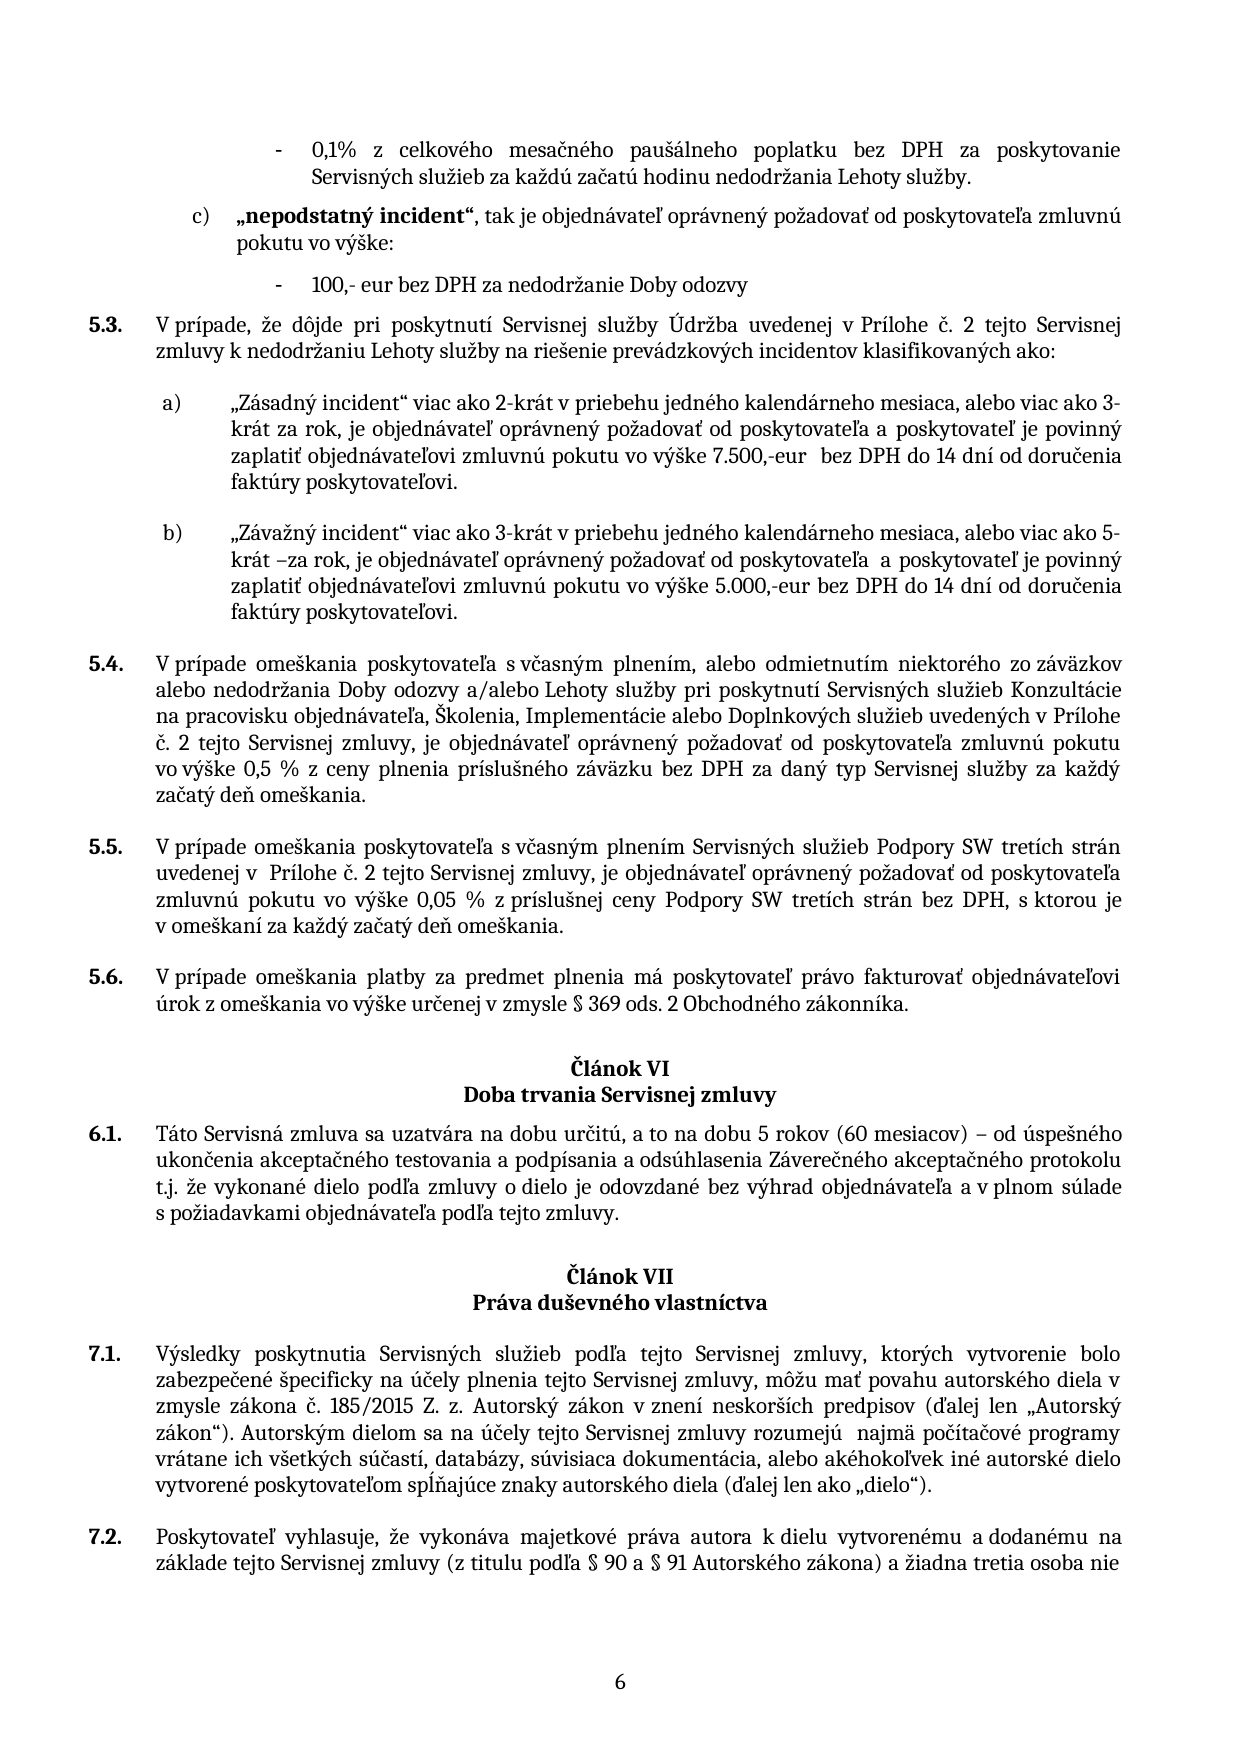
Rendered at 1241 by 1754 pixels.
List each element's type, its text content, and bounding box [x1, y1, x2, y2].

list V prípade omeškania poskytovateľa s včasným plnením, alebo odmietnutím niektorého zo záväzkov alebo nedodržania Doby odozvy a/alebo Lehoty služby pri poskytnutí Servisných služieb Konzultácie na pracovisku objednávateľa, Školenia, Implementácie alebo Doplnkových služieb uvedených v Prílohe č. 2 tejto Servisnej zmluvy, je objednávateľ oprávnený požadovať od poskytovateľa zmluvnú pokutu vo výške 0,5 % z ceny plnenia príslušného záväzku bez DPH za daný typ Servisnej služby za každý začatý deň omeškania. [88, 651, 1122, 809]
list 0,1% z celkového mesačného paušálneho poplatku bez DPH za poskytovanie Servisných služieb za každú začatú hodinu nedodržania Lehoty služby. [275, 133, 1122, 191]
list V prípade, že dôjde pri poskytnutí Servisnej služby Údržba uvedenej v Prílohe č. 2 tejto Servisnej zmluvy k nedodržaniu Lehoty služby na riešenie prevádzkových incidentov klasifikovaných ako: [88, 312, 1122, 365]
list Táto Servisná zmluva sa uzatvára na dobu určitú, a to na dobu 5 rokov (60 mesiacov) – od úspešného ukončenia akceptačného testovania a podpísania a odsúhlasenia Záverečného akceptačného protokolu t.j. že vykonané dielo podľa zmluvy o dielo je odovzdané bez výhrad objednávateľa a v plnom súlade s požiadavkami objednávateľa podľa tejto zmluvy. [88, 1121, 1122, 1226]
subtitle Článok VII [118, 1264, 1122, 1290]
list „Závažný incident“ viac ako 3-krát v priebehu jedného kalendárneho mesiaca, alebo viac ako 5-krát –za rok, je objednávateľ oprávnený požadovať od poskytovateľa a poskytovateľ je povinný zaplatiť objednávateľovi zmluvnú pokutu vo výške 5.000,-eur bez DPH do 14 dní od doručenia faktúry poskytovateľovi. [162, 520, 1122, 626]
subtitle Práva duševného vlastníctva [118, 1290, 1122, 1316]
list Výsledky poskytnutia Servisných služieb podľa tejto Servisnej zmluvy, ktorých vytvorenie bolo zabezpečené špecificky na účely plnenia tejto Servisnej zmluvy, môžu mať povahu autorského diela v zmysle zákona č. 185/2015 Z. z. Autorský zákon v znení neskorších predpisov (ďalej len „Autorský zákon“). Autorským dielom sa na účely tejto Servisnej zmluvy rozumejú najmä počítačové programy vrátane ich všetkých súčastí, databázy, súvisiaca dokumentácia, alebo akéhokoľvek iné autorské dielo vytvorené poskytovateľom spĺňajúce znaky autorského diela (ďalej len ako „dielo“). [88, 1341, 1122, 1499]
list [88, 1524, 1122, 1576]
subtitle Doba trvania Servisnej zmluvy [118, 1082, 1122, 1108]
subtitle Článok VI [118, 1056, 1122, 1082]
list 100,- eur bez DPH za nedodržanie Doby odozvy [275, 268, 1122, 299]
list „nepodstatný incident“, tak je objednávateľ oprávnený požadovať od poskytovateľa zmluvnú pokutu vo výške: [192, 203, 1122, 256]
list „Zásadný incident“ viac ako 2-krát v priebehu jedného kalendárneho mesiaca, alebo viac ako 3-krát za rok, je objednávateľ oprávnený požadovať od poskytovateľa a poskytovateľ je povinný zaplatiť objednávateľovi zmluvnú pokutu vo výške 7.500,-eur bez DPH do 14 dní od doručenia faktúry poskytovateľovi. [162, 390, 1122, 495]
list V prípade omeškania poskytovateľa s včasným plnením Servisných služieb Podpory SW tretích strán uvedenej v Prílohe č. 2 tejto Servisnej zmluvy, je objednávateľ oprávnený požadovať od poskytovateľa zmluvnú pokutu vo výške 0,05 % z príslušnej ceny Podpory SW tretích strán bez DPH, s ktorou je v omeškaní za každý začatý deň omeškania. [88, 834, 1122, 939]
list V prípade omeškania platby za predmet plnenia má poskytovateľ právo fakturovať objednávateľovi úrok z omeškania vo výške určenej v zmysle § 369 ods. 2 Obchodného zákonníka. [88, 964, 1122, 1017]
